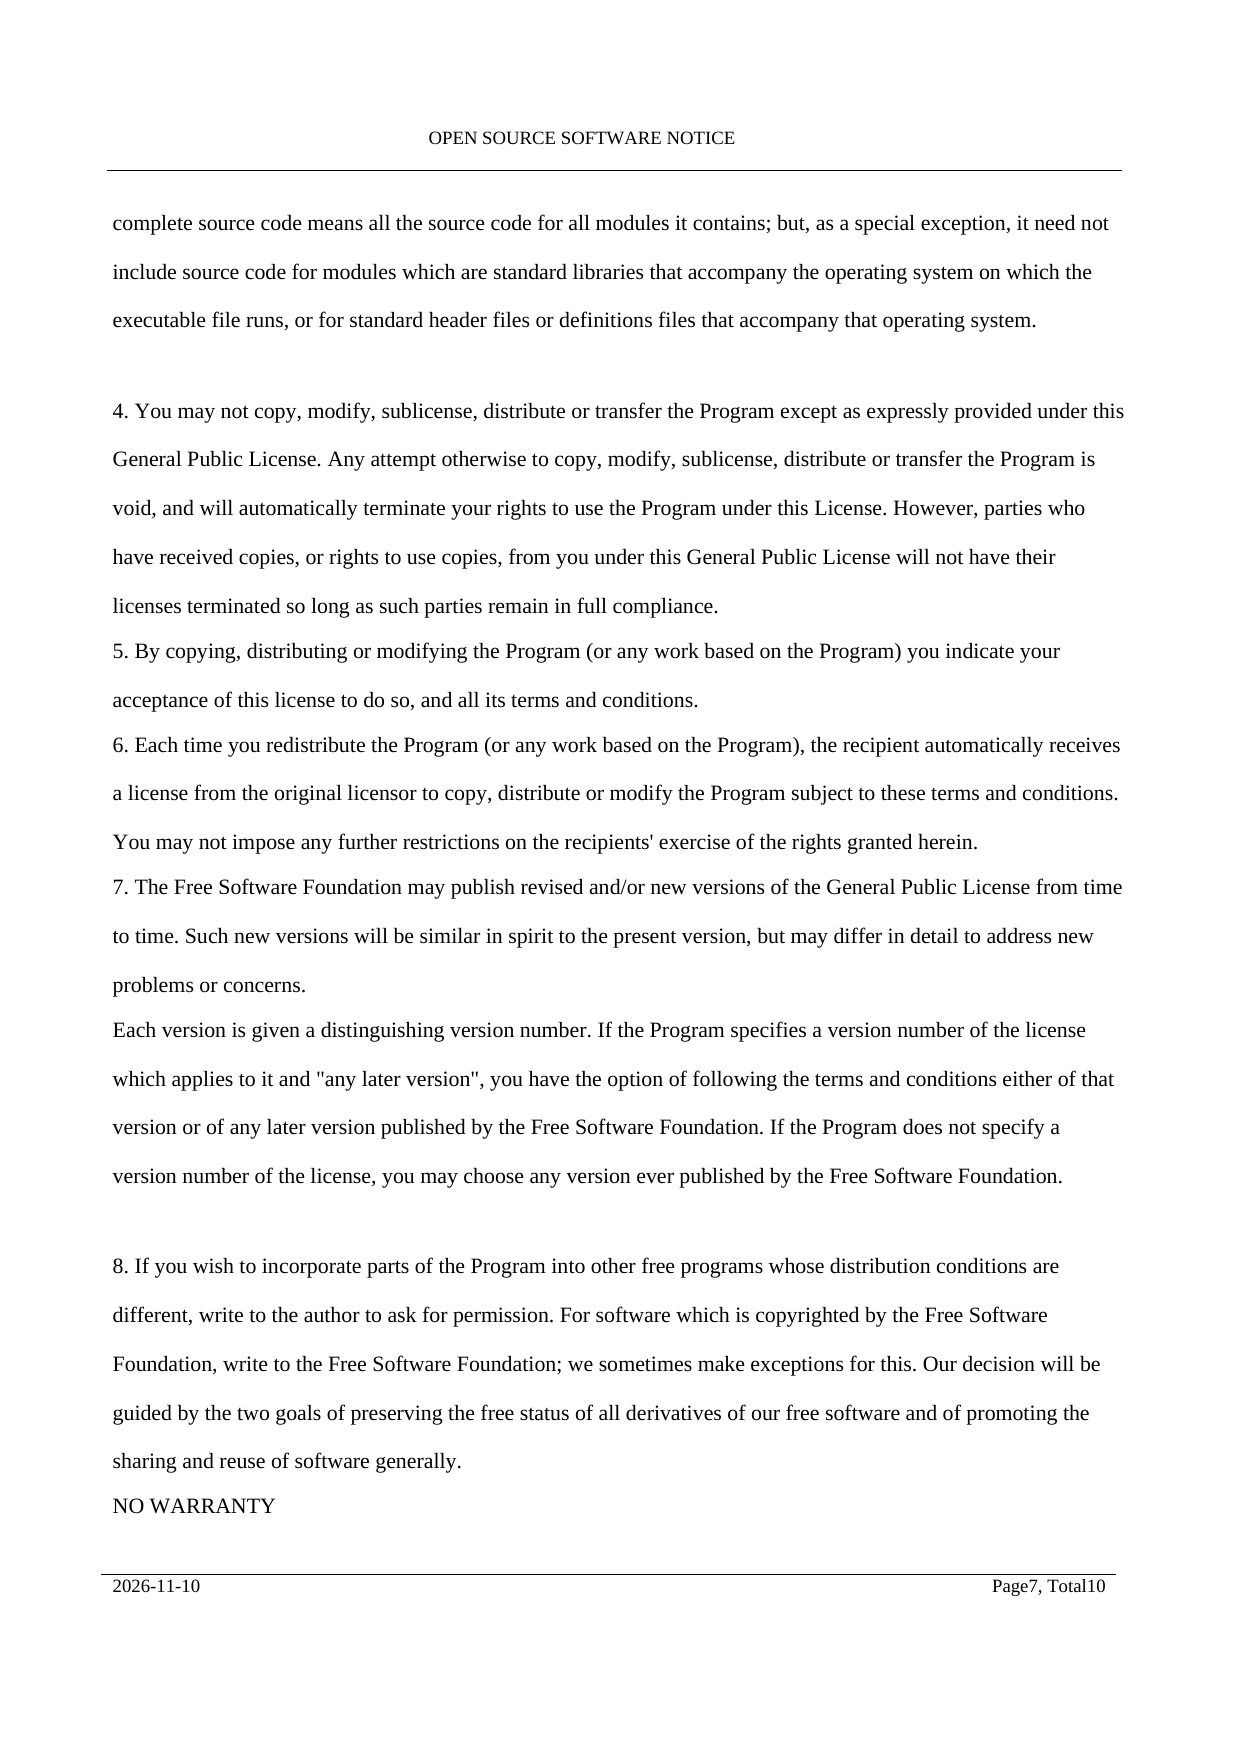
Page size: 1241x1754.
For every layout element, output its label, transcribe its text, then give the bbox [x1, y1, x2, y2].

text 6. Each time you redistribute the Program (or any work based on the Program), the recipient automatically receives a license from the original licensor to copy, distribute or modify the Program subject to these terms and conditions. You may not impose any further restrictions on the recipients' exercise of the rights granted herein. [112, 728, 1128, 858]
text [112, 206, 1128, 336]
text 8. If you wish to incorporate parts of the Program into other free programs whose distribution conditions are different, write to the author to ask for permission. For software which is copyrighted by the Free Software Foundation, write to the Free Software Foundation; we sometimes make exceptions for this. Our decision will be guided by the two goals of preserving the free status of all derivatives of our free software and of promoting the sharing and reuse of software generally. [112, 1250, 1128, 1477]
text NO WARRANTY [112, 1490, 1128, 1522]
text 5. By copying, distributing or modifying the Program (or any work based on the Program) you indicate your acceptance of this license to do so, and all its terms and conditions. [112, 634, 1128, 715]
text Each version is given a distinguishing version number. If the Program specifies a version number of the license which applies to it and "any later version", you have the option of following the terms and conditions either of that version or of any later version published by the Free Software Foundation. If the Program does not specify a version number of the license, you may choose any version ever published by the Free Software Foundation. [112, 1013, 1128, 1192]
text 4. You may not copy, modify, sublicense, distribute or transfer the Program except as expressly provided under this General Public License. Any attempt otherwise to copy, modify, sublicense, distribute or transfer the Program is void, and will automatically terminate your rights to use the Program under this License. However, parties who have received copies, or rights to use copies, from you under this General Public License will not have their licenses terminated so long as such parties remain in full compliance. [112, 394, 1128, 622]
text 7. The Free Software Foundation may publish revised and/or new versions of the General Public License from time to time. Such new versions will be similar in spirit to the present version, but may differ in detail to address new problems or concerns. [112, 871, 1128, 1001]
